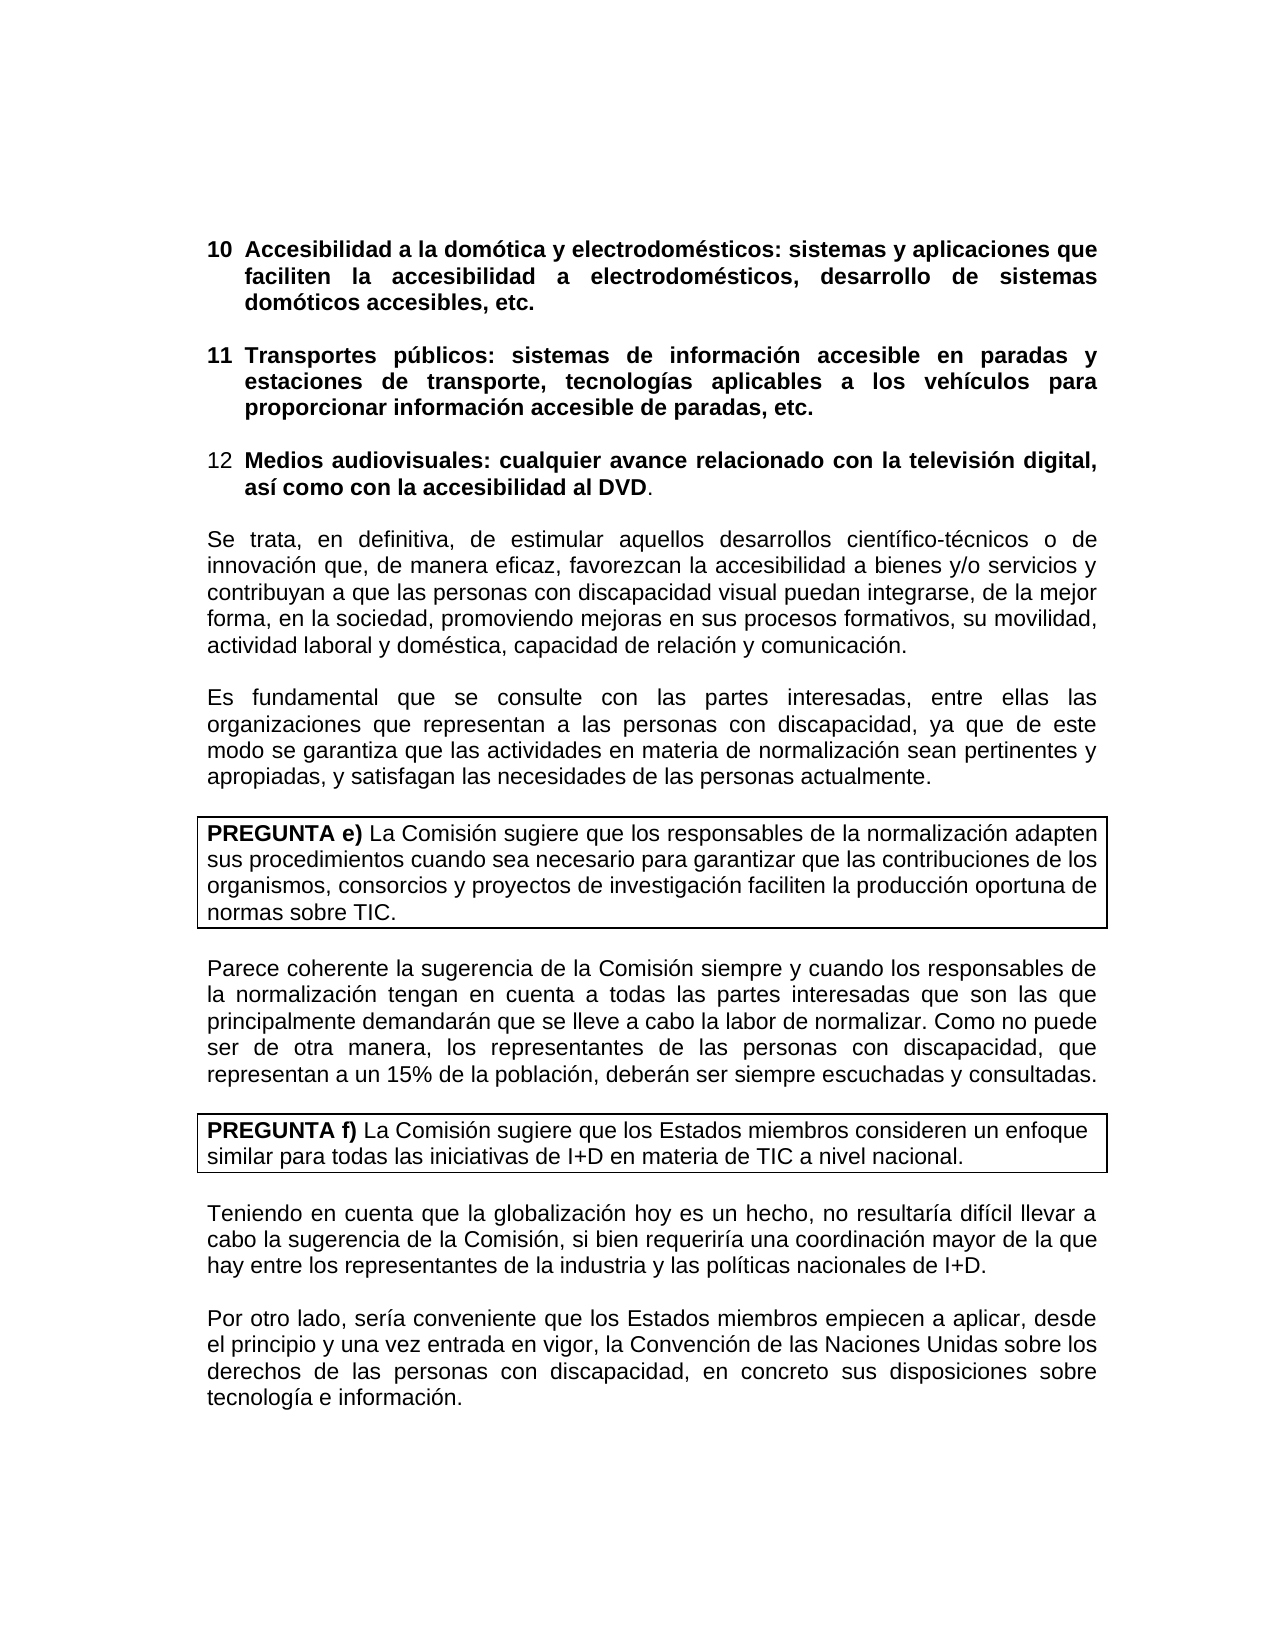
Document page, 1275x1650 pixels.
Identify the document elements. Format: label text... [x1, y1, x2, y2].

text PREGUNTA f) sugiere que los Estados miembros consideren un enfoque similar para todas las iniciativas de I+D en materia de TIC a nivel nacional. [198, 1115, 1106, 1172]
text PREGUNTA e) sugiere que los responsables de la normalización adapten sus procedimientos cuando sea necesario para garantizar que las contribuciones de los organismos, consorcios y proyectos de investigación faciliten la producción oportuna de normas sobre TIC. [198, 818, 1106, 927]
list Transportes públicos: sistemas de información accesible en paradas y estaciones de transporte, tecnologías aplicables a los vehículos para proporcionar información accesible de paradas, etc. [207, 342, 1098, 421]
text Por otro lado, sería conveniente que los Estados miembros empiecen a aplicar, desde el principio y una vez entrada en vigor, de las Naciones Unidas sobre los derechos de las personas con discapacidad, en concreto sus disposiciones sobre tecnología e información. [207, 1305, 1098, 1410]
text Teniendo en cuenta que la globalización hoy es un hecho, no resultaría difícil llevar a cabo la sugerencia de , si bien requeriría una coordinación mayor de la que hay entre los representantes de la industria y las políticas nacionales de I+D. [207, 1199, 1098, 1279]
list Accesibilidad a la domótica y electrodomésticos: sistemas y aplicaciones que faciliten la accesibilidad a electrodomésticos, desarrollo de sistemas domóticos accesibles, etc. [207, 236, 1098, 315]
list Medios audiovisuales: cualquier avance relacionado con la televisión digital, así como con la accesibilidad al DVD. [207, 447, 1098, 500]
text Es fundamental que se consulte con las partes interesadas, entre ellas las organizaciones que representan a las personas con discapacidad, ya que de este modo se garantiza que las actividades en materia de normalización sean pertinentes y apropiadas, y satisfagan las necesidades de las personas actualmente. [207, 684, 1098, 790]
text Se trata, en definitiva, de estimular aquellos desarrollos científico-técnicos o de innovación que, de manera eficaz, favorezcan la accesibilidad a bienes y/o servicios y contribuyan a que las personas con discapacidad visual puedan integrarse, de la mejor forma, en la sociedad, promoviendo mejoras en sus procesos formativos, su movilidad, actividad laboral y doméstica, capacidad de relación y comunicación. [207, 526, 1098, 658]
text Parece coherente la sugerencia de siempre y cuando los responsables de la normalización tengan en cuenta a todas las partes interesadas que son las que principalmente demandarán que se lleve a cabo la labor de normalizar. Como no puede ser de otra manera, los representantes de las personas con discapacidad, que representan a un 15% de la población, deberán ser siempre escuchadas y consultadas. [207, 955, 1098, 1087]
